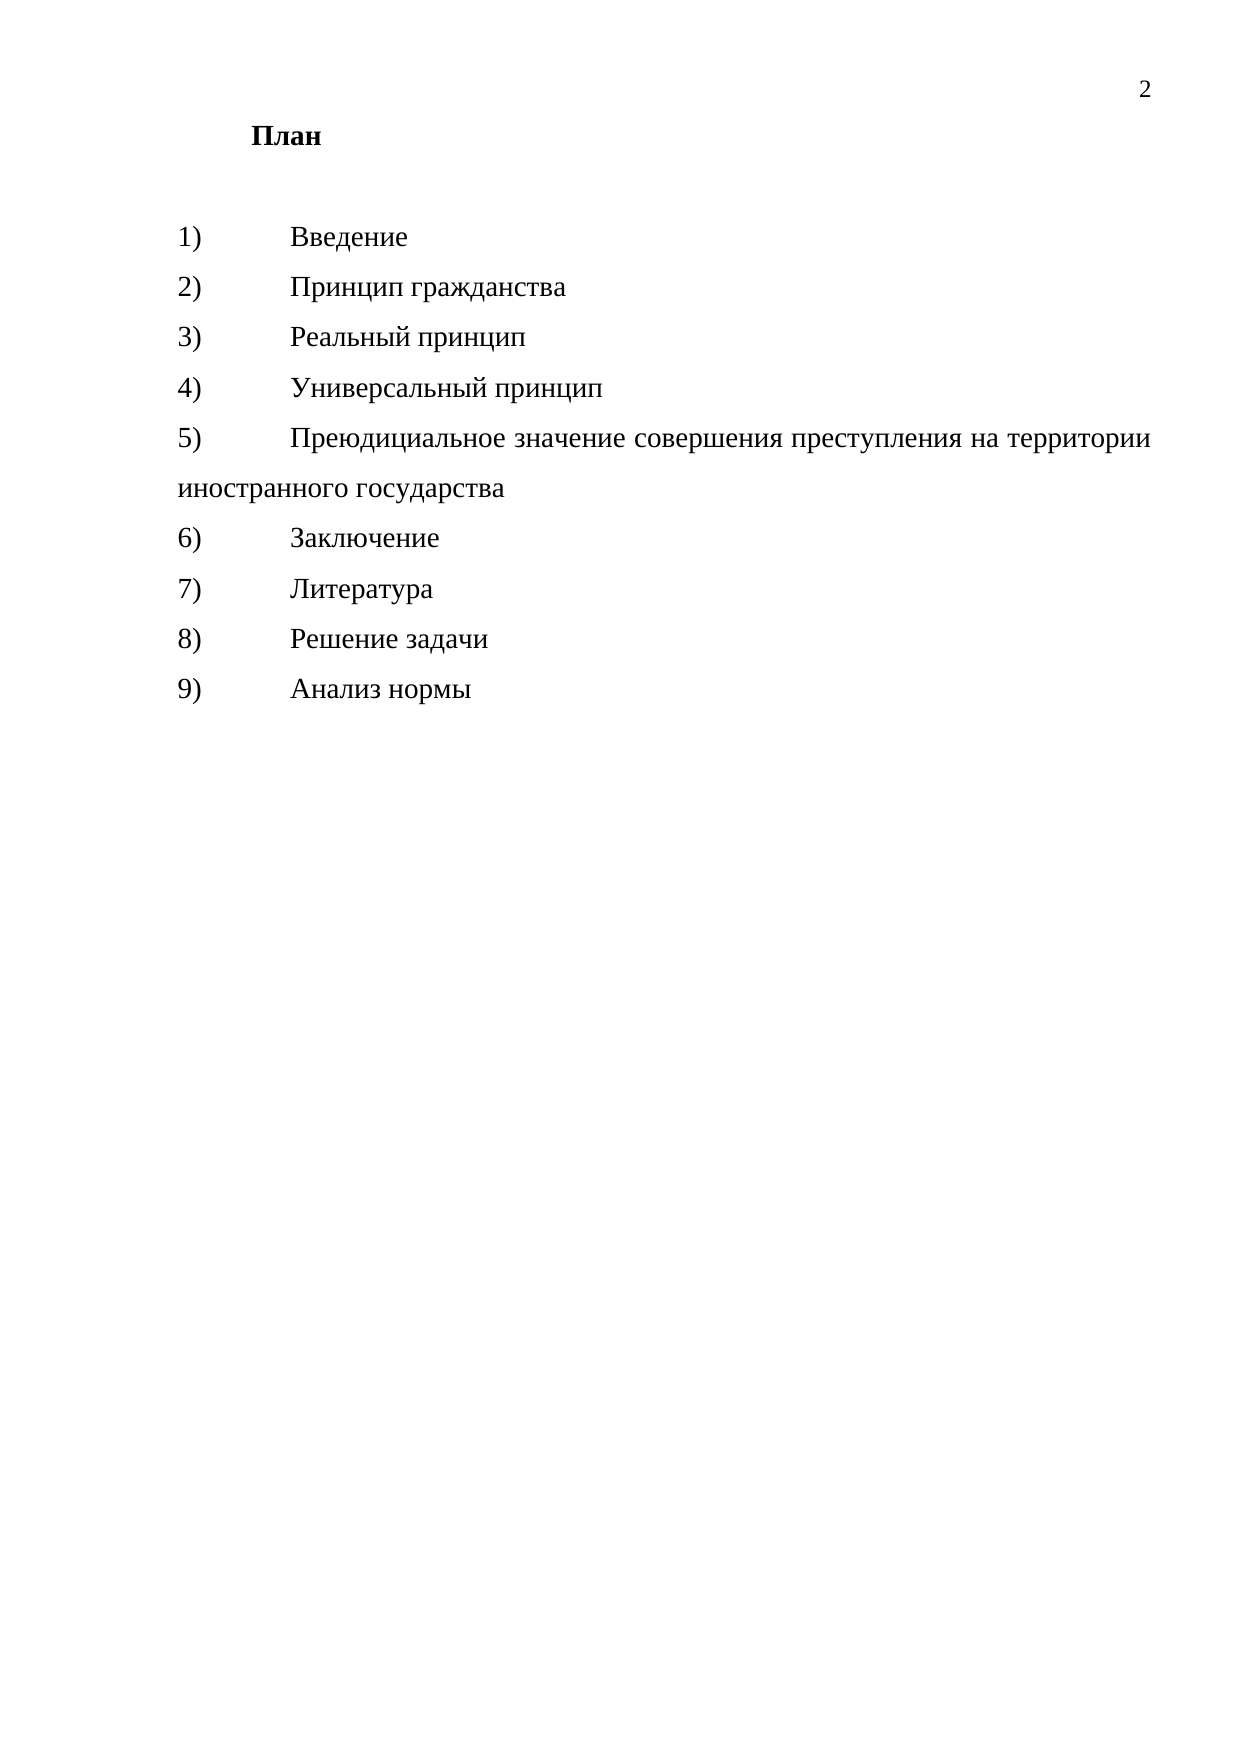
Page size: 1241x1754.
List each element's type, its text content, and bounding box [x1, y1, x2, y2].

list Принцип гражданства [177, 269, 1152, 303]
list Введение [177, 219, 1152, 252]
list Литература [177, 571, 1152, 604]
list Реальный принцип [177, 319, 1152, 353]
list Преюдициальное значение совершения преступления на территории иностранного государства [177, 420, 1152, 504]
list Универсальный принцип [177, 370, 1152, 403]
list Анализ нормы [177, 672, 1152, 705]
list Заключение [177, 521, 1152, 554]
text План [177, 118, 1152, 152]
list Решение задачи [177, 621, 1152, 655]
